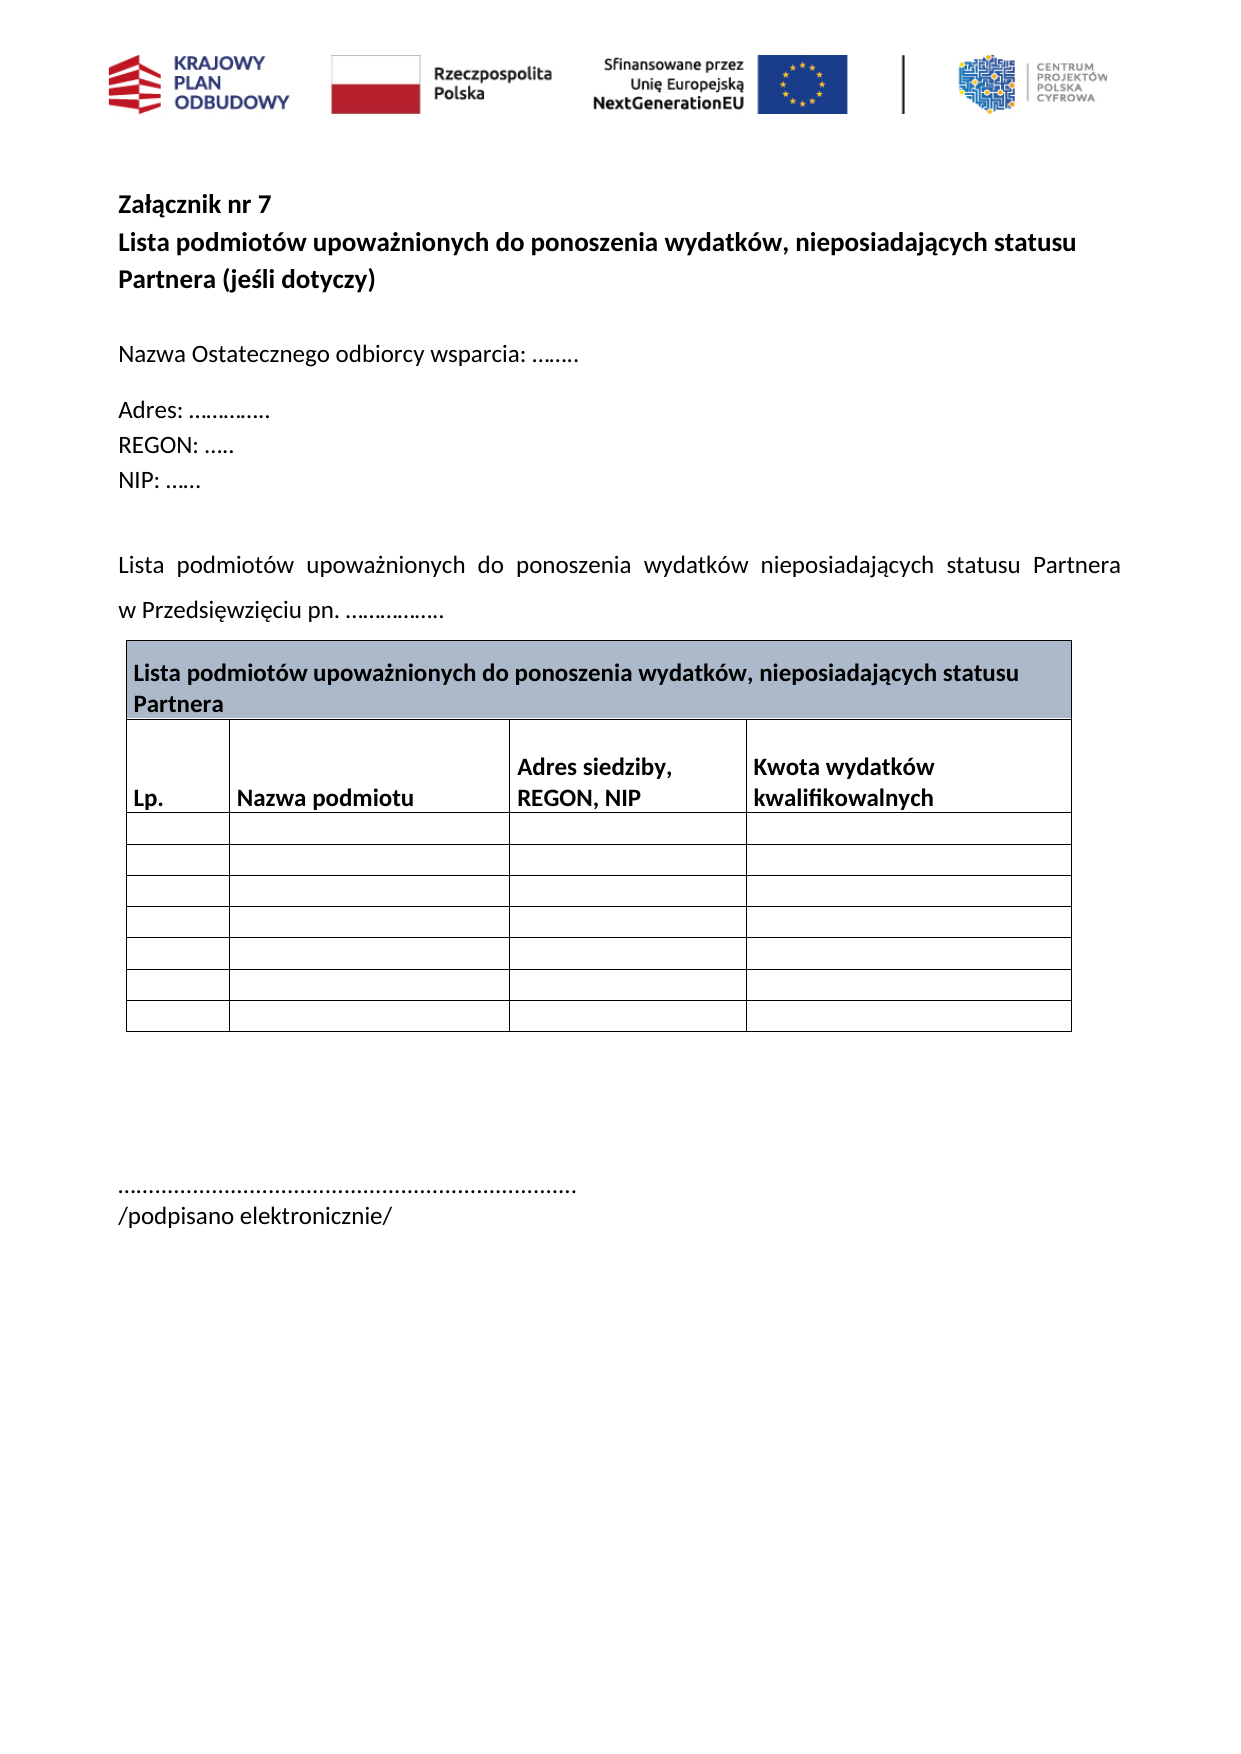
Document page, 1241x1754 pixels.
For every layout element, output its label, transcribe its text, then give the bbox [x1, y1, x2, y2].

table_cell [510, 813, 746, 843]
table_cell [230, 970, 509, 1000]
table_cell [127, 845, 229, 875]
text Nazwa Ostatecznego odbiorcy wsparcia: …….. [118, 338, 1122, 368]
table_cell [230, 1001, 509, 1031]
table_cell [510, 907, 746, 937]
table_cell [747, 813, 1071, 843]
table_cell [127, 813, 229, 843]
table_cell [747, 938, 1071, 968]
table_cell [747, 907, 1071, 937]
table_cell [127, 907, 229, 937]
table_cell [747, 876, 1071, 906]
table_cell Lp. [127, 720, 229, 812]
text Lista podmiotów upoważnionych do ponoszenia wydatków nieposiadających statusu Partnera w Przedsięwzięciu pn. …………….. [118, 549, 1122, 625]
table_cell Kwota wydatków kwalifikowalnych [747, 720, 1071, 812]
table_cell [747, 845, 1071, 875]
text /podpisano elektronicznie/ [118, 1200, 1122, 1231]
table_header Lista podmiotów upoważnionych do ponoszenia wydatków, nieposiadających statusu Partnera [127, 641, 1071, 718]
text …...................................................................... [118, 1169, 1122, 1200]
table_cell [510, 1001, 746, 1031]
table_cell [510, 938, 746, 968]
table_cell [230, 938, 509, 968]
table_cell [747, 1001, 1071, 1031]
table_cell Nazwa podmiotu [230, 720, 509, 812]
table_cell [127, 1001, 229, 1031]
table_cell [230, 876, 509, 906]
table_cell [127, 938, 229, 968]
table_cell [127, 876, 229, 906]
table_cell [230, 845, 509, 875]
text Adres: ………….. REGON: ….. NIP: …… [118, 394, 1122, 494]
table_cell [510, 876, 746, 906]
table_cell Adres siedziby, REGON, NIP [510, 720, 746, 812]
table_cell [127, 970, 229, 1000]
table_cell [230, 907, 509, 937]
table_cell [510, 845, 746, 875]
table_cell [230, 813, 509, 843]
subtitle Załącznik nr 7 Lista podmiotów upoważnionych do ponoszenia wydatków, nieposiadających statusu Partnera (jeśli dotyczy) [118, 187, 1122, 296]
table_cell [747, 970, 1071, 1000]
table_cell [510, 970, 746, 1000]
picture [108, 55, 1108, 114]
